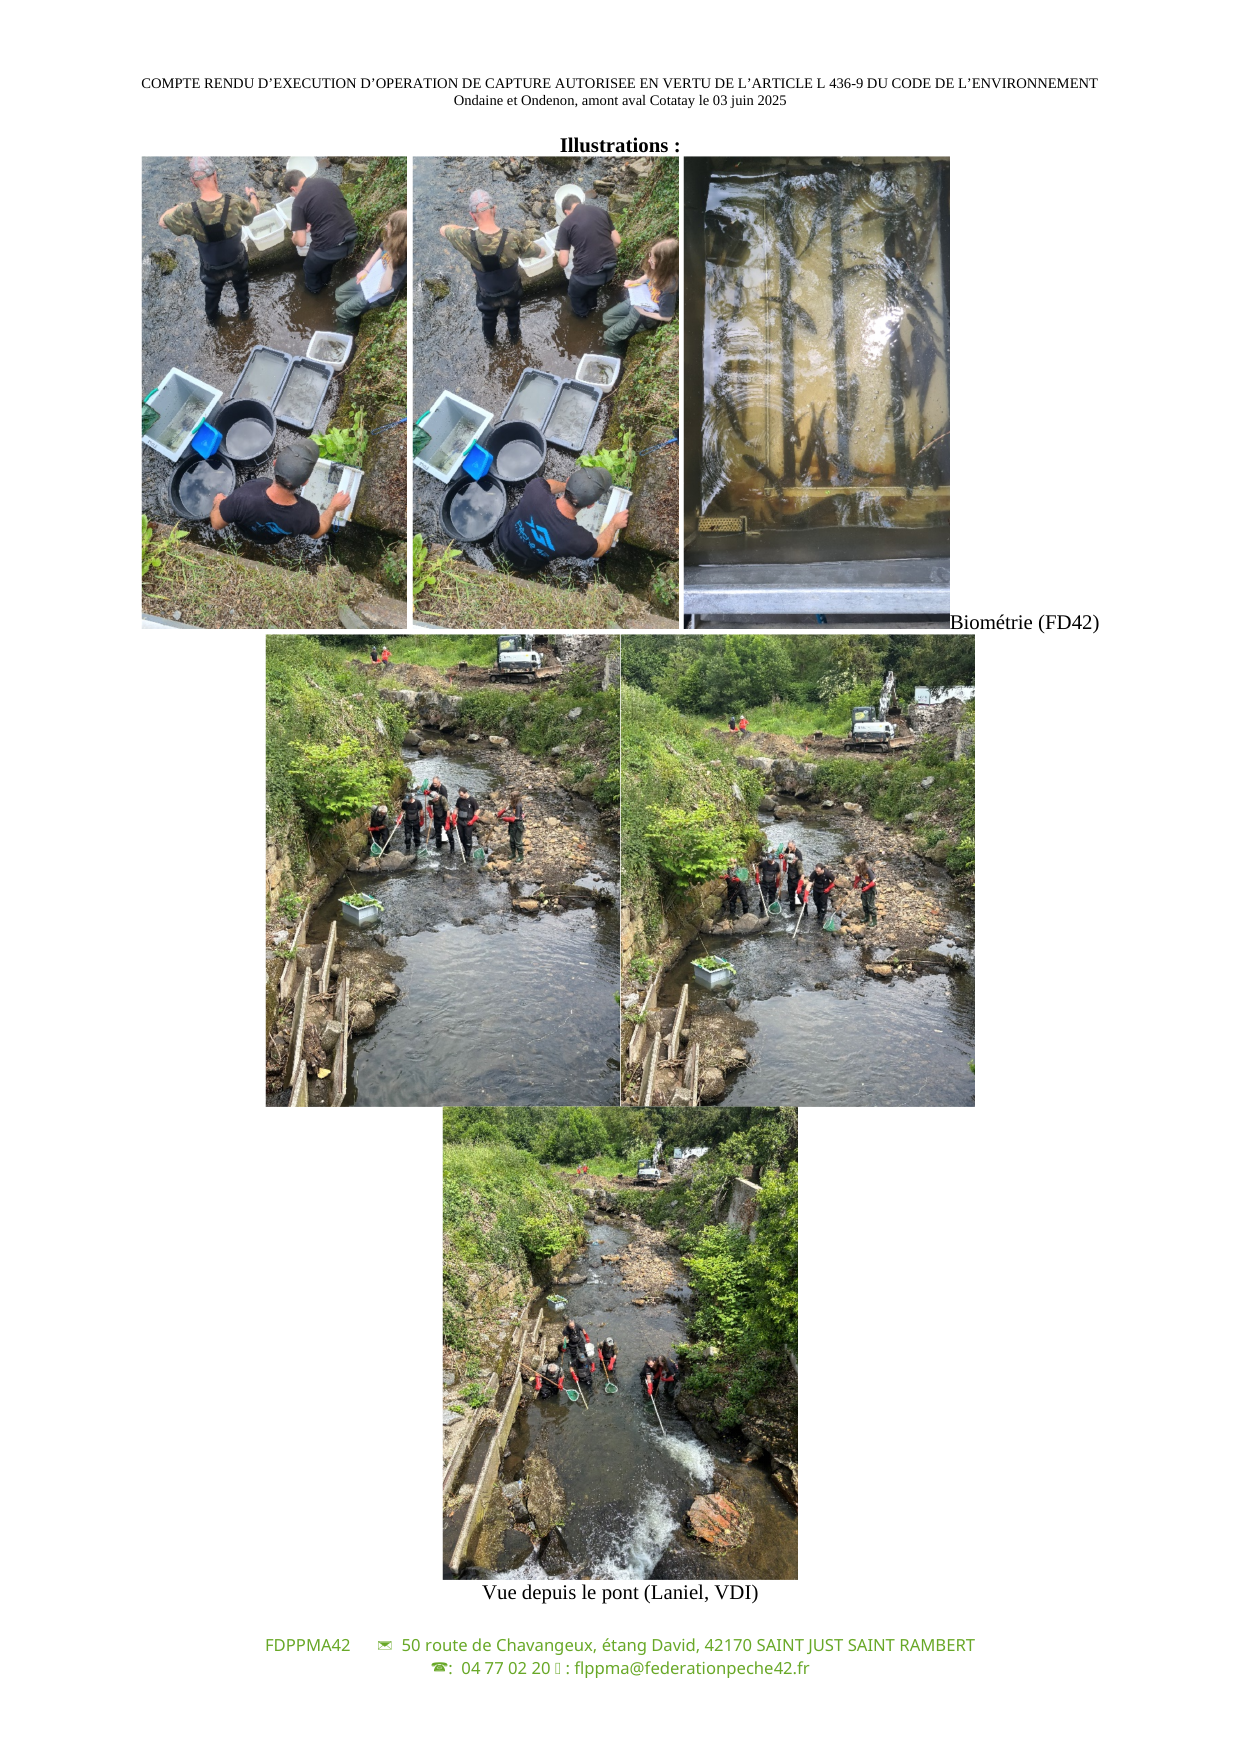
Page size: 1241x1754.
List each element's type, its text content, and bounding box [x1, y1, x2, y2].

picture [266, 635, 620, 1106]
picture [443, 1107, 798, 1579]
text Vue depuis le pont (Laniel, VDI) [89, 1580, 1152, 1604]
picture [621, 635, 975, 1106]
picture [684, 157, 950, 629]
picture [413, 157, 679, 629]
picture [142, 157, 407, 629]
subtitle Illustrations : [89, 133, 1152, 157]
